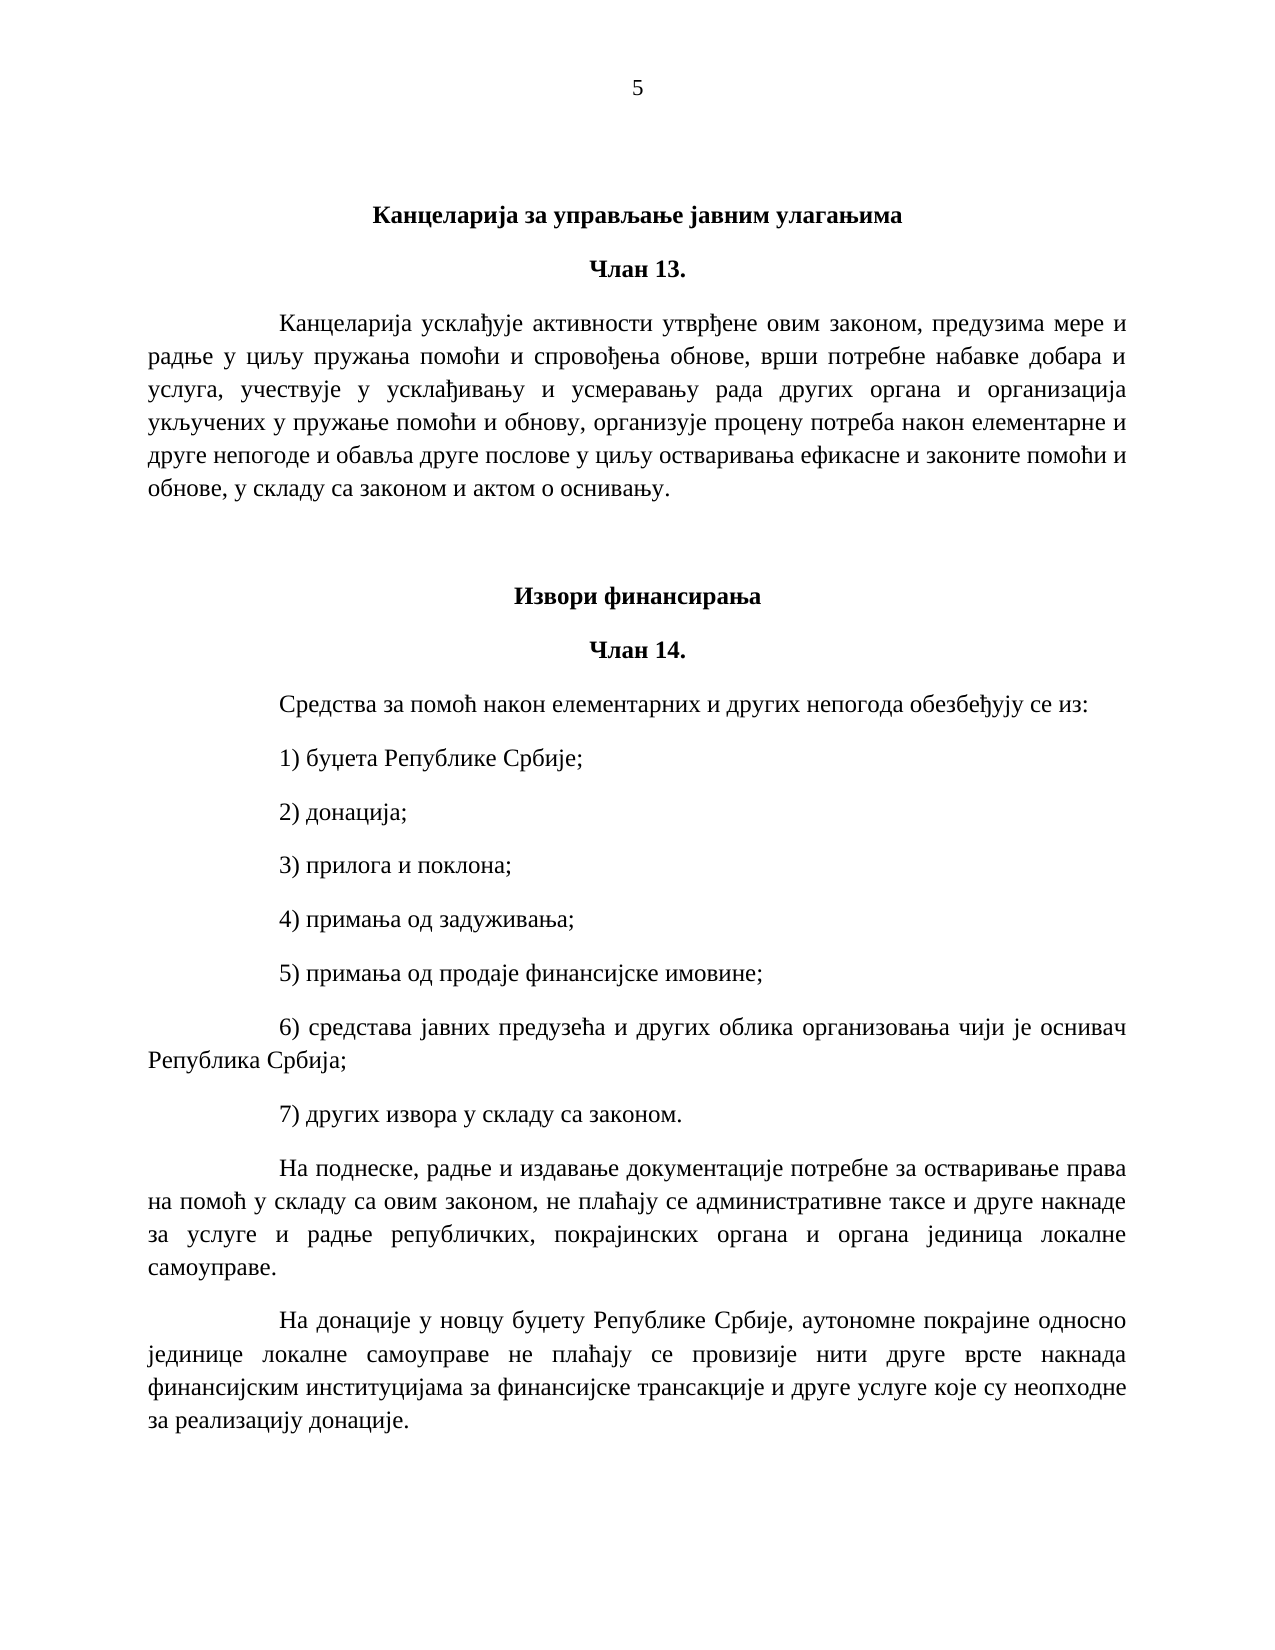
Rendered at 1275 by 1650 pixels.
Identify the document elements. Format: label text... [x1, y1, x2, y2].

text 2) донација; [148, 797, 1127, 825]
text На поднеске, радње и издавање документације потребне за остваривање права на помоћ у складу са овим законом, не плаћају се административне таксе и друге накнаде за услуге и радње републичких, покрајинских органа и органа јединица локалне самоуправе. [148, 1153, 1127, 1281]
text Члан 14. [148, 635, 1127, 664]
text 6) средстава јавних предузећа и других облика организовања чији је оснивач Република Србија; [148, 1012, 1127, 1074]
text Канцеларија усклађује активности утврђене овим законом, предузима мере и радње у циљу пружања помоћи и спровођења обнове, врши потребне набавке добара и услуга, учествује у усклађивању и усмеравању рада других органа и организација укључених у пружање помоћи и обнову, организује процену потреба након елементарне и друге непогоде и обавља друге послове у циљу остваривања ефикасне и законите помоћи и обнове, у складу са законом и актом о оснивању. [148, 308, 1127, 502]
text Извори финансирања [148, 581, 1127, 610]
text Канцеларија за управљање јавним улагањима [148, 201, 1127, 229]
text Средства за помоћ након елементарних и других непогода обезбеђују се из: [148, 689, 1127, 718]
text 3) прилога и поклона; [148, 850, 1127, 879]
text 7) других извора у складу са законом. [148, 1099, 1127, 1128]
text 1) буџета Републике Србије; [148, 743, 1127, 771]
text Члан 13. [148, 254, 1127, 283]
text 5) примања од продаје финансијске имовине; [148, 958, 1127, 987]
text 4) примања од задуживања; [148, 904, 1127, 933]
text На донације у новцу буџету Републике Србије, аутономне покрајине односно јединице локалне самоуправе не плаћају се провизије нити друге врсте накнада финансијским институцијама за финансијске трансакције и друге услуге које су неопходне за реализацију донације. [148, 1306, 1127, 1433]
